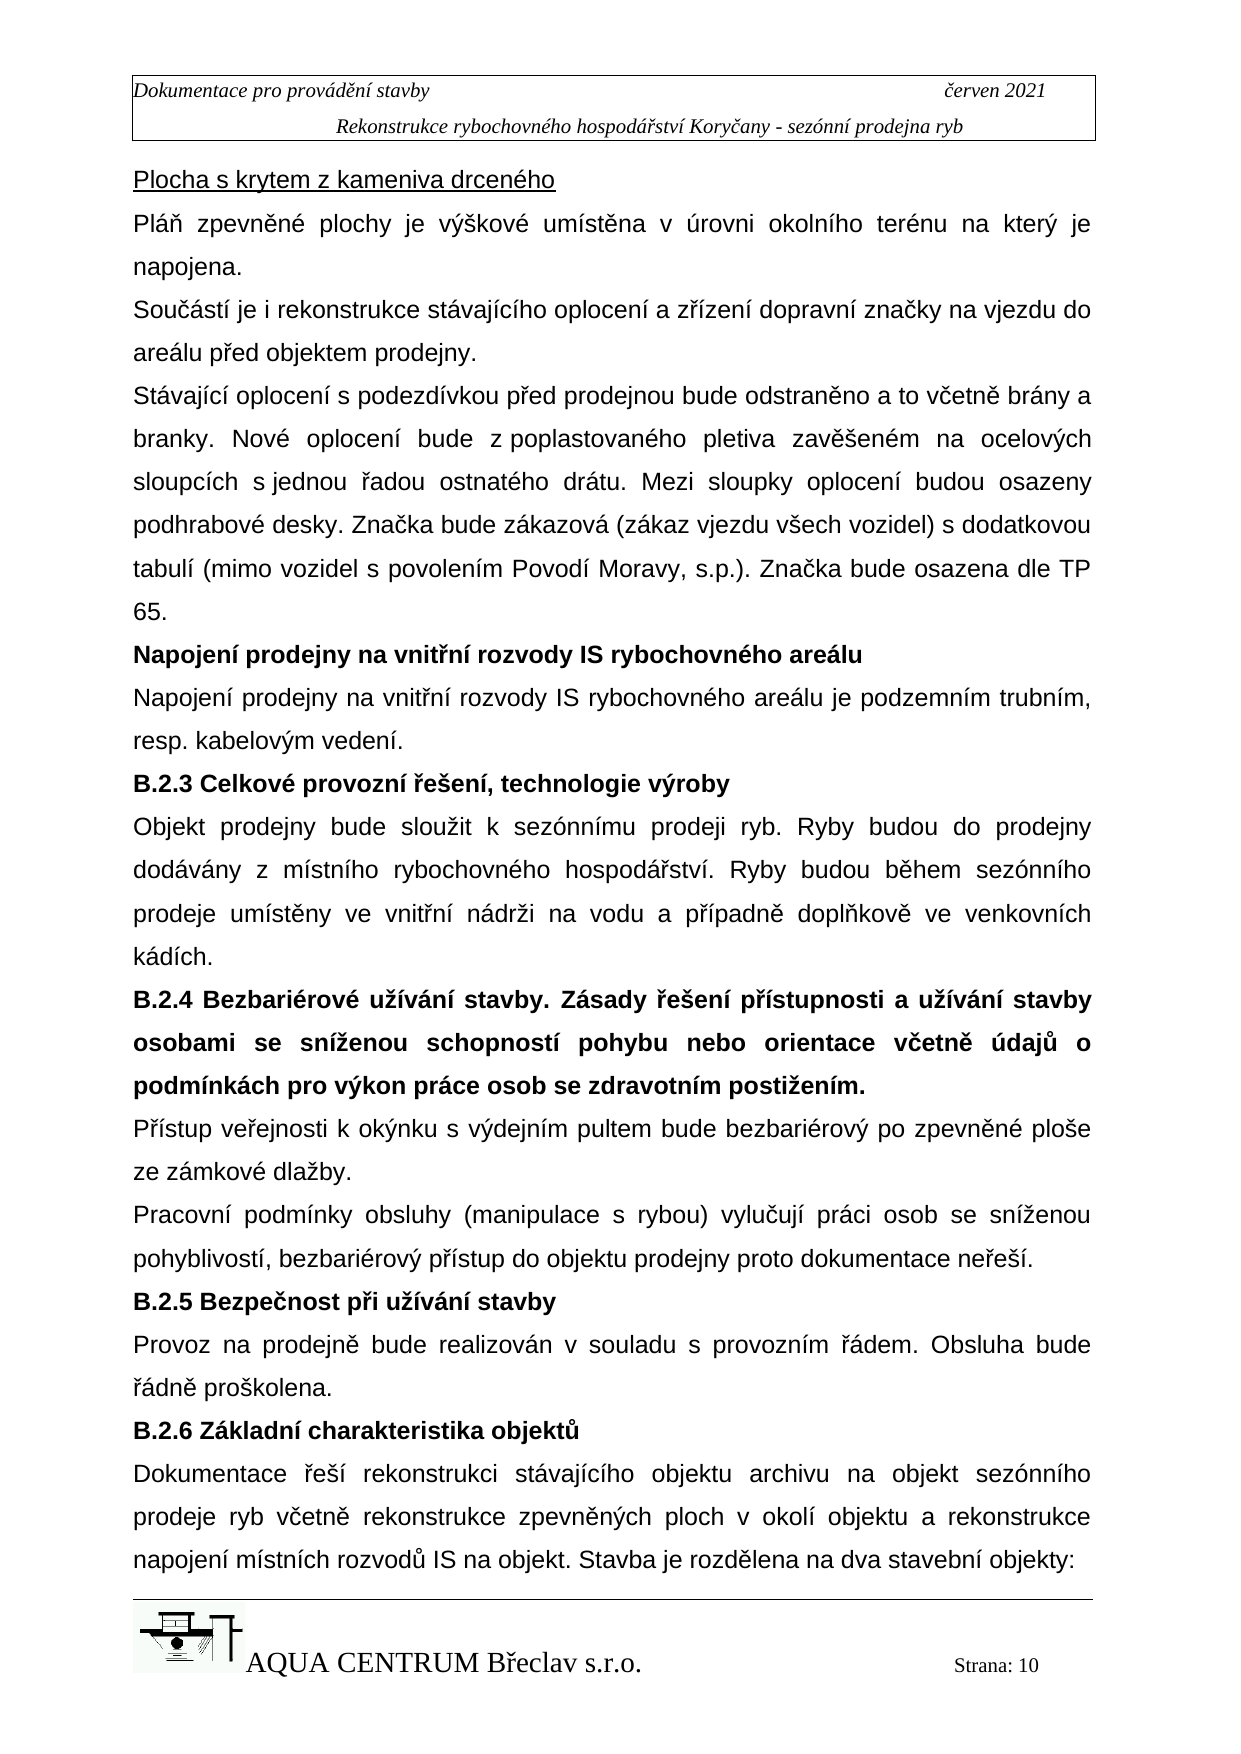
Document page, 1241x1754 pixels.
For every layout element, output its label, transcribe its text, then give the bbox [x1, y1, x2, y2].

text Pracovní podmínky obsluhy (manipulace s rybou) vylučují práci osob se sníženou pohyblivostí, bezbariérový přístup do objektu prodejny proto dokumentace neřeší. [133, 1200, 1093, 1272]
text Pláň zpevněné plochy je výškové umístěna v úrovni okolního terénu na který je napojena. [133, 208, 1093, 280]
text Napojení prodejny na vnitřní rozvody IS rybochovného areálu [133, 640, 1093, 668]
text Dokumentace řeší rekonstrukci stávajícího objektu archivu na objekt sezónního prodeje ryb včetně rekonstrukce zpevněných ploch v okolí objektu a rekonstrukce napojení místních rozvodů IS na objekt. Stavba je rozdělena na dva stavební objekty: [133, 1459, 1093, 1574]
text Objekt prodejny bude sloužit k sezónnímu prodeji ryb. Ryby budou do prodejny dodávány z místního rybochovného hospodářství. Ryby budou během sezónního prodeje umístěny ve vnitřní nádrži na vodu a případně doplňkově ve venkovních kádích. [133, 812, 1093, 970]
text Stávající oplocení s podezdívkou před prodejnou bude odstraněno a to včetně brány a branky. Nové oplocení bude z poplastovaného pletiva zavěšeném na ocelových sloupcích s jednou řadou ostnatého drátu. Mezi sloupky oplocení budou osazeny podhrabové desky. Značka bude zákazová (zákaz vjezdu všech vozidel) s dodatkovou tabulí (mimo vozidel s povolením Povodí Moravy, s.p.). Značka bude osazena dle TP 65. [133, 381, 1093, 625]
text Přístup veřejnosti k okýnku s výdejním pultem bude bezbariérový po zpevněné ploše ze zámkové dlažby. [133, 1114, 1093, 1186]
text B.2.3 Celkové provozní řešení, technologie výroby [133, 769, 1093, 798]
text Plocha s krytem z kameniva drceného [133, 165, 1093, 194]
text Součástí je i rekonstrukce stávajícího oplocení a zřízení dopravní značky na vjezdu do areálu před objektem prodejny. [133, 295, 1093, 367]
picture [132, 1602, 246, 1673]
text Provoz na prodejně bude realizován v souladu s provozním řádem. Obsluha bude řádně proškolena. [133, 1330, 1093, 1402]
text Napojení prodejny na vnitřní rozvody IS rybochovného areálu je podzemním trubním, resp. kabelovým vedení. [133, 683, 1093, 755]
text B.2.4 Bezbariérové užívání stavby. Zásady řešení přístupnosti a užívání stavby osobami se sníženou schopností pohybu nebo orientace včetně údajů o podmínkách pro výkon práce osob se zdravotním postižením. [133, 985, 1093, 1100]
text B.2.6 Základní charakteristika objektů [133, 1416, 1093, 1445]
text B.2.5 Bezpečnost při užívání stavby [133, 1287, 1093, 1315]
